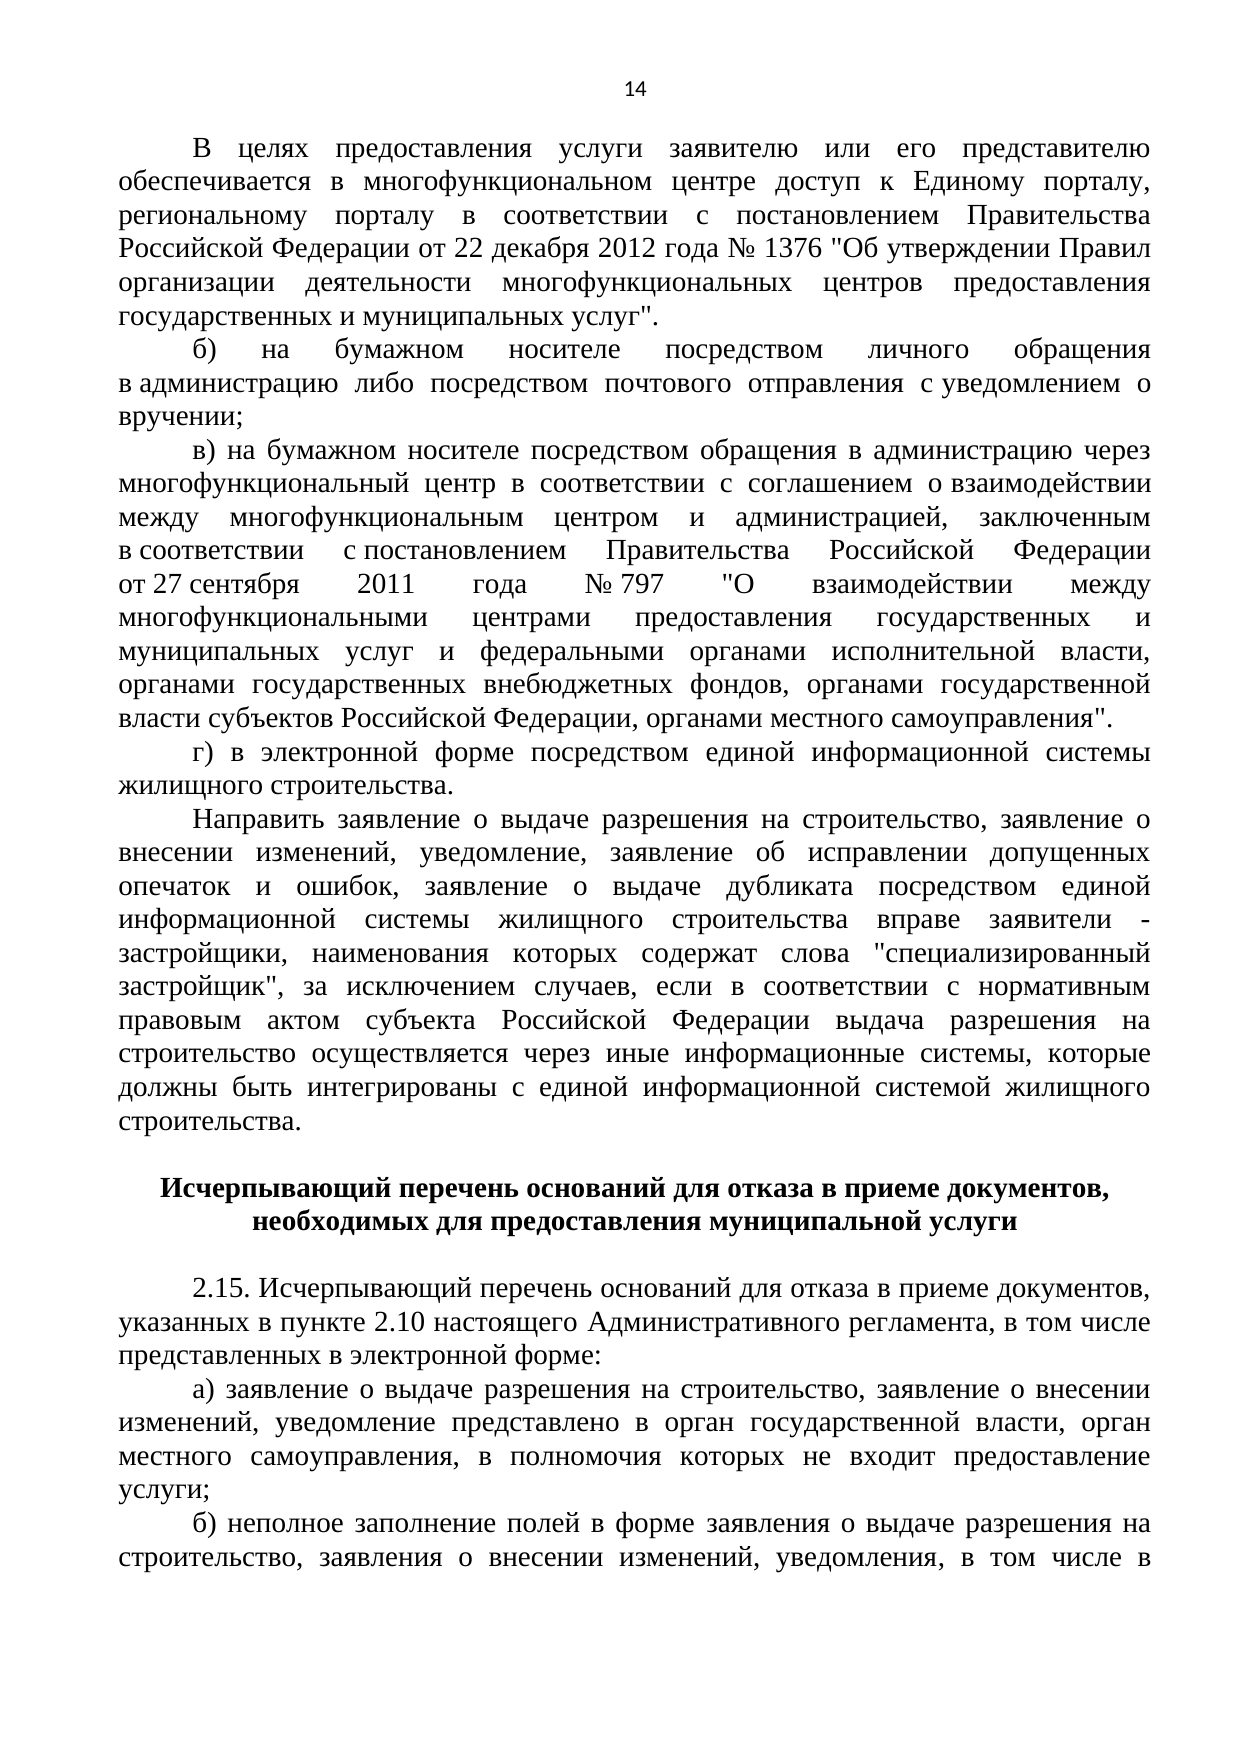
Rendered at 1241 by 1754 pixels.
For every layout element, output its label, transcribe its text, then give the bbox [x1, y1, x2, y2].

text б) на бумажном носителе посредством личного обращения в администрацию либо посредством почтового отправления с уведомлением о вручении; [118, 331, 1152, 432]
text а) заявление о выдаче разрешения на строительство, заявление о внесении изменений, уведомление представлено в орган государственной власти, орган местного самоуправления, в полномочия которых не входит предоставление услуги; [118, 1371, 1152, 1505]
text Исчерпывающий перечень оснований для отказа в приеме документов, необходимых для предоставления муниципальной услуги [118, 1170, 1152, 1237]
text В целях предоставления услуги заявителю или его представителю обеспечивается в многофункциональном центре доступ к Единому порталу, региональному порталу в соответствии с постановлением Правительства Российской Федерации от 22 декабря 2012 года № 1376 "Об утверждении Правил организации деятельности многофункциональных центров предоставления государственных и муниципальных услуг". [118, 130, 1152, 331]
text г) в электронной форме посредством единой информационной системы жилищного строительства. [118, 734, 1152, 801]
text Направить заявление о выдаче разрешения на строительство, заявление о внесении изменений, уведомление, заявление об исправлении допущенных опечаток и ошибок, заявление о выдаче дубликата посредством единой информационной системы жилищного строительства вправе заявители - застройщики, наименования которых содержат слова "специализированный застройщик", за исключением случаев, если в соответствии с нормативным правовым актом субъекта Российской Федерации выдача разрешения на строительство осуществляется через иные информационные системы, которые должны быть интегрированы с единой информационной системой жилищного строительства. [118, 801, 1152, 1136]
text в) на бумажном носителе посредством обращения в администрацию через многофункциональный центр в соответствии с соглашением о взаимодействии между многофункциональным центром и администрацией, заключенным в соответствии с постановлением Правительства Российской Федерации от 27 сентября 2011 года № 797 "О взаимодействии между многофункциональными центрами предоставления государственных и муниципальных услуг и федеральными органами исполнительной власти, органами государственных внебюджетных фондов, органами государственной власти субъектов Российской Федерации, органами местного самоуправления". [118, 432, 1152, 734]
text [118, 1505, 1152, 1572]
text 2.15. Исчерпывающий перечень оснований для отказа в приеме документов, указанных в пункте 2.10 настоящего Административного регламента, в том числе представленных в электронной форме: [118, 1270, 1152, 1371]
